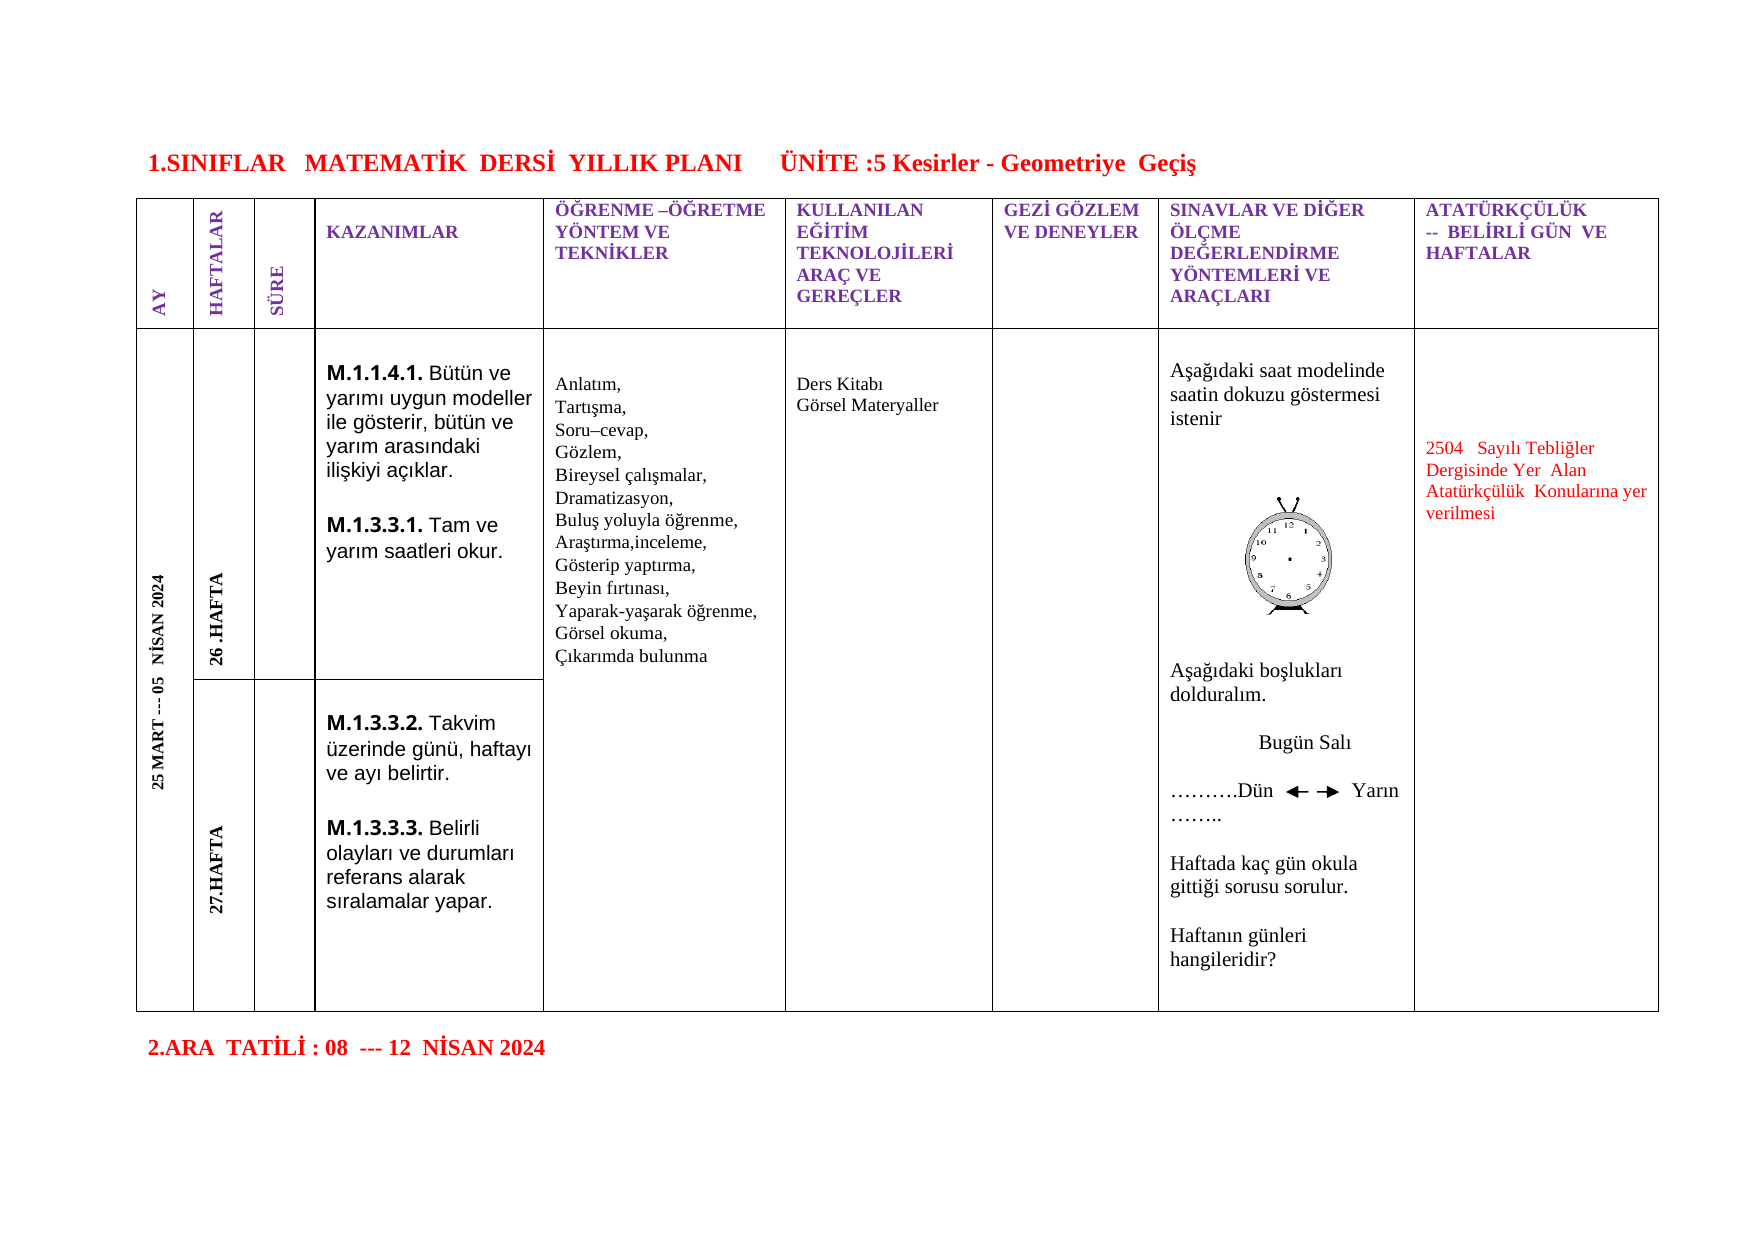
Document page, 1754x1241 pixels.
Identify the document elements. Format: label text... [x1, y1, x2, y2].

table_cell Ders Kitabı Görsel Materyaller [786, 329, 992, 1011]
table_header SINAVLAR VE DİĞER ÖLÇME DEĞERLENDİRME YÖNTEMLERİ VE ARAÇLARI [1159, 199, 1414, 328]
table_cell [993, 329, 1158, 1011]
table_header KULLANILAN EĞİTİM TEKNOLOJİLERİ ARAÇ VE GEREÇLER [786, 199, 992, 328]
table_header KAZANIMLAR [316, 199, 543, 328]
text 1.SINIFLAR MATEMATİK DERSİ YILLIK PLANI ÜNİTE :5 Kesirler - Geometriye Geçiş [148, 148, 1606, 176]
table_cell [255, 329, 314, 678]
table_cell M.1.3.3.2. Takvim üzerinde günü, haftayı ve ayı belirtir. M.1.3.3.3. Belirli olayları ve durumları referans alarak sıralamalar yapar. [316, 680, 543, 1011]
text 2.ARA TATİLİ : 08 --- 12 NİSAN 2024 [148, 1034, 1606, 1060]
table_header HAFTALAR [194, 199, 254, 328]
table_header GEZİ GÖZLEM VE DENEYLER [993, 199, 1158, 328]
table_cell 27.HAFTA [194, 680, 254, 1011]
table_cell M.1.1.4.1. Bütün ve yarımı uygun modeller ile gösterir, bütün ve yarım arasındaki ilişkiyi açıklar. M.1.3.3.1. Tam ve yarım saatleri okur. [316, 329, 543, 678]
table_cell [255, 680, 314, 1011]
table_cell 26 .HAFTA [194, 329, 254, 678]
table_header ATATÜRKÇÜLÜK -- BELİRLİ GÜN VE HAFTALAR [1415, 199, 1658, 328]
table_header AY [137, 199, 193, 328]
table_cell Aşağıdaki saat modelinde saatin dokuzu göstermesi istenir Aşağıdaki boşlukları dolduralım. Bugün Salı ……….Dün Yarın …….. Haftada kaç gün okula gittiği sorusu sorulur. Haftanın günleri hangileridir? [1159, 329, 1414, 1011]
table_header ÖĞRENME –ÖĞRETME YÖNTEM VE TEKNİKLER [544, 199, 785, 328]
table_header SÜRE [255, 199, 314, 328]
table_cell 2504 Sayılı Tebliğler Dergisinde Yer Alan Atatürkçülük Konularına yer verilmesi [1415, 329, 1658, 1011]
table_cell 25 MART --- 05 NİSAN 2024 [137, 329, 193, 1011]
